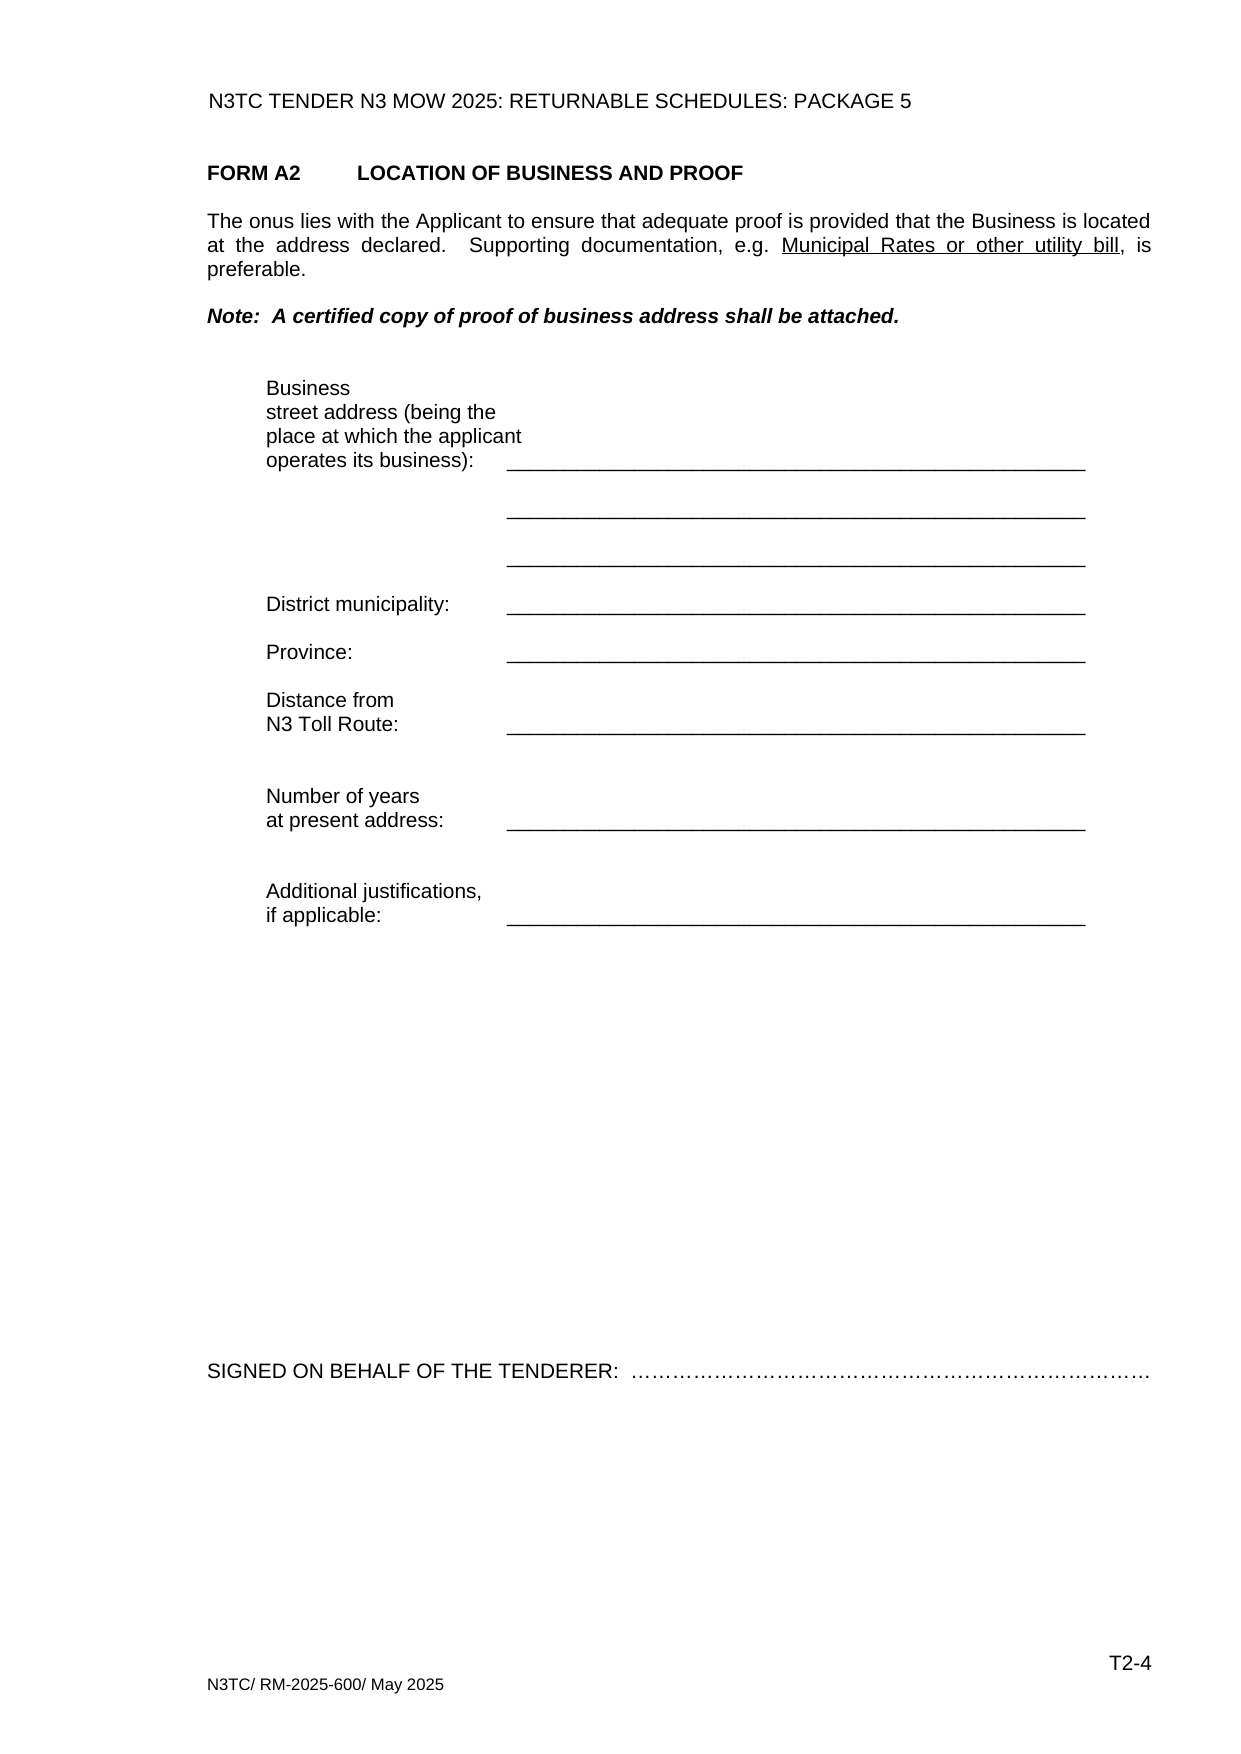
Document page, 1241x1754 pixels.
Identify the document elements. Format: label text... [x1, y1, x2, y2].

text at present address: __________________________________________________ [266, 807, 1152, 831]
text District municipality: __________________________________________________ [266, 592, 1152, 616]
text operates its business): __________________________________________________ [266, 448, 1152, 472]
text street address (being the [266, 400, 1152, 424]
text __________________________________________________ [266, 544, 1152, 568]
text The onus lies with the Applicant to ensure that adequate proof is provided that the Business is located at the address declared. Supporting documentation, e.g. Municipal Rates or other utility bill, is preferable. [207, 208, 1152, 280]
text N3 Toll Route: __________________________________________________ [266, 712, 1152, 736]
text FORM A2 LOCATION OF BUSINESS AND PROOF [207, 161, 1152, 184]
text Province: __________________________________________________ [266, 640, 1152, 664]
text Business [266, 376, 1152, 400]
text Number of years [266, 783, 1152, 807]
text if applicable: __________________________________________________ [266, 903, 1152, 927]
text place at which the applicant [266, 424, 1152, 448]
text Note: A certified copy of proof of business address shall be attached. [207, 304, 1152, 328]
text SIGNED ON BEHALF OF THE TENDERER: ………………………………………………………………… [207, 1358, 1152, 1382]
text Additional justifications, [266, 879, 1152, 903]
text __________________________________________________ [266, 496, 1152, 520]
text N3TC TENDER N3 MOW 2025: RETURNABLE SCHEDULES: PACKAGE 5 [207, 89, 1152, 113]
text Distance from [266, 688, 1152, 712]
